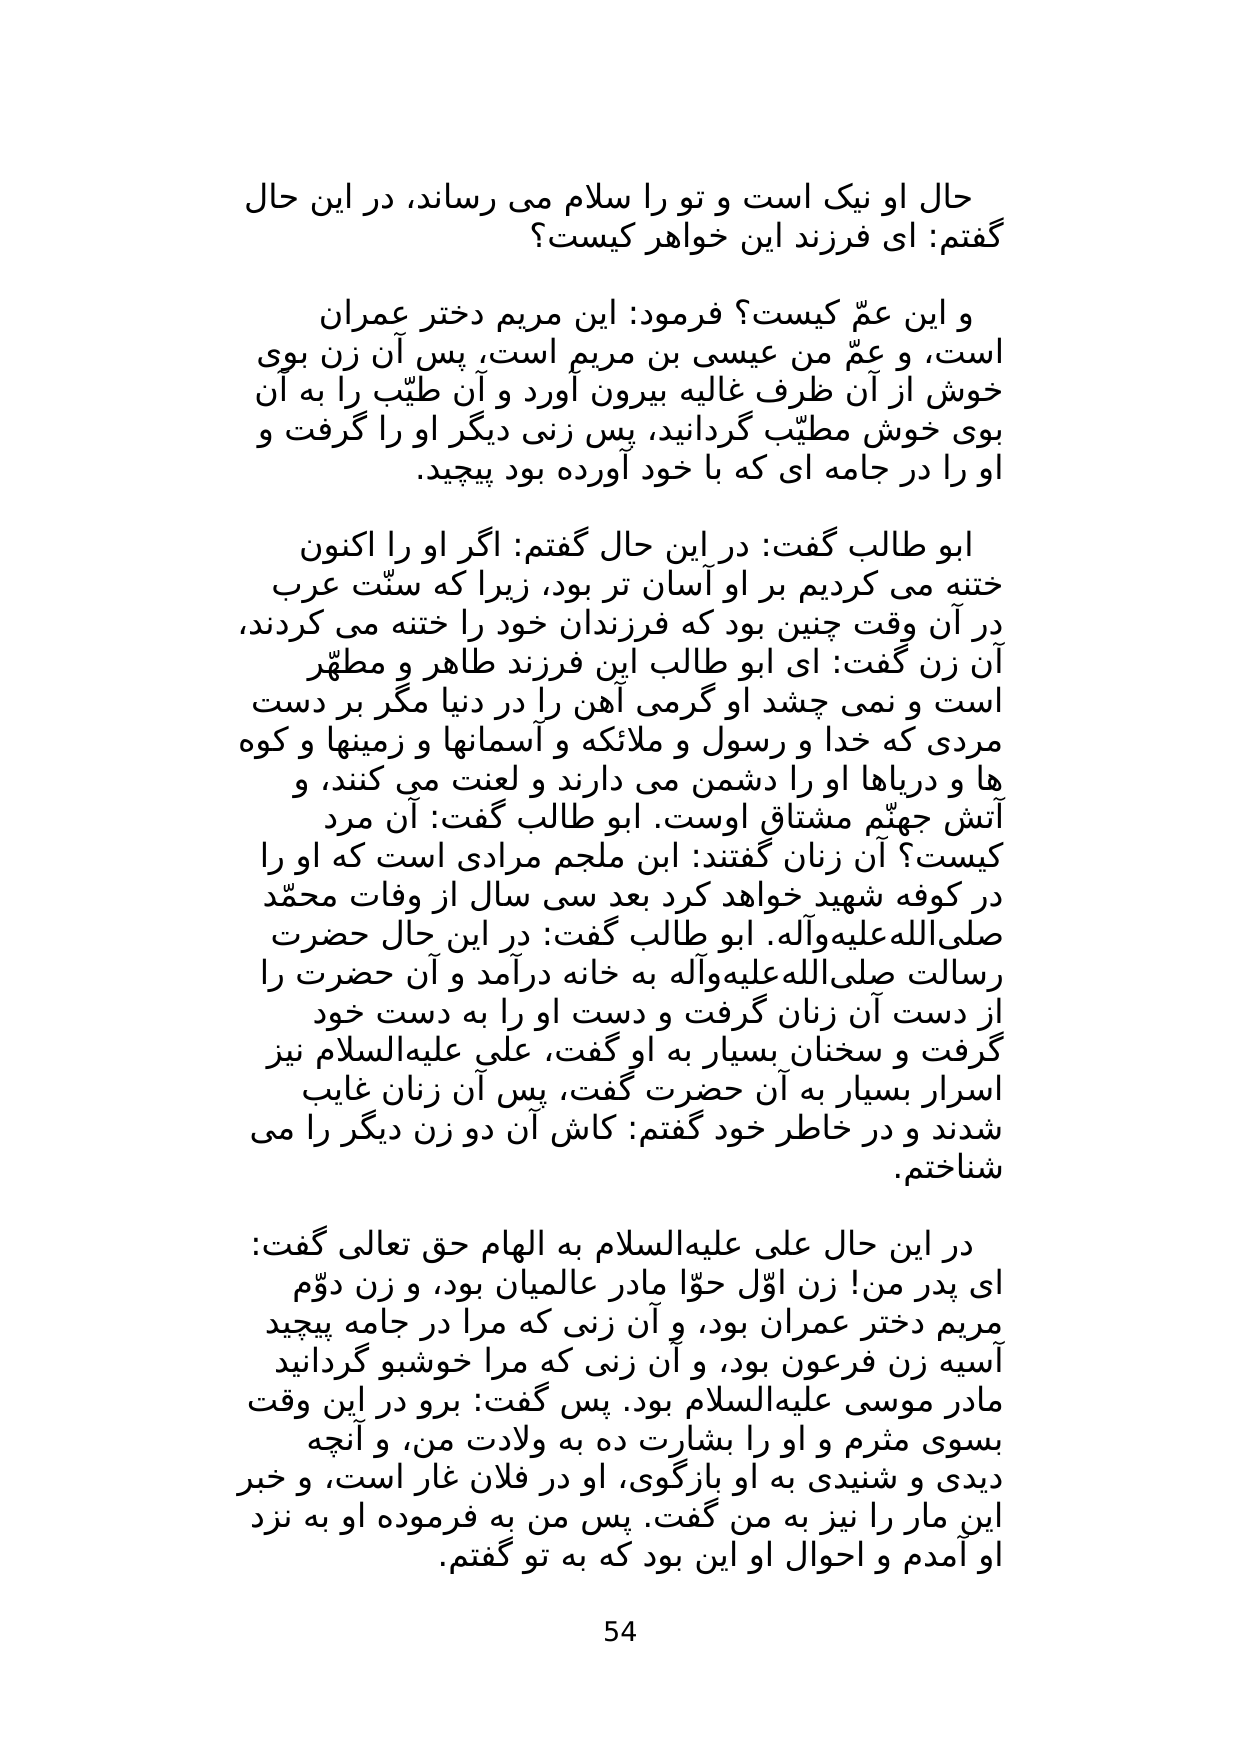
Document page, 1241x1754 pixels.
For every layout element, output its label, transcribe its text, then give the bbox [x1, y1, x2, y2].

text در این حال علی عليه‌السلام به الهام حق تعالی گفت: ای پدر من! زن اوّل حوّا مادر عالمیان بود، و زن دوّم مریم دختر عمران بود، و آن زنی که مرا در جامه پیچید آسیه زن فرعون بود، و آن زنی که مرا خوشبو گردانید مادر موسی عليه‌السلام بود. پس گفت: برو در این وقت بسوی مثرم و او را بشارت ده به ولادت من، و آنچه دیدی و شنیدی به او بازگوی، او در فلان غار است، و خبر این مار را نیز به من گفت. پس من به فرموده او به نزد او آمدم و احوال او این بود که به تو گفتم. [236, 1225, 1004, 1574]
text و این عمّ کیست؟ فرمود: این مریم دختر عمران است، و عمّ من عیسی بن مریم است، پس آن زن بوی خوش از آن ظرف غالیه بیرون آورد و آن طیّب را به آن بوی خوش مطیّب گردانید، پس زنی دیگر او را گرفت و او را در جامه ای که با خود آورده بود پیچید. [236, 293, 1004, 487]
text ابو طالب گفت: در این حال گفتم: اگر او را اکنون ختنه می کردیم بر او آسان تر بود، زیرا که سنّت عرب در آن وقت چنین بود که فرزندان خود را ختنه می کردند، آن زن گفت: ای ابو طالب این فرزند طاهر و مطهّر است و نمی چشد او گرمی آهن را در دنیا مگر بر دست مردی که خدا و رسول و ملائکه و آسمانها و زمینها و کوه ها و دریاها او را دشمن می دارند و لعنت می کنند، و آتش جهنّم مشتاق اوست. ابو طالب گفت: آن مرد کیست؟ آن زنان گفتند: ابن ملجم مرادی است که او را در کوفه شهید خواهد کرد بعد سی سال از وفات محمّد صلى‌الله‌عليه‌وآله. ابو طالب گفت: در این حال حضرت رسالت صلى‌الله‌عليه‌وآله به خانه درآمد و آن حضرت را از دست آن زنان گرفت و دست او را به دست خود گرفت و سخنان بسیار به او گفت، علی عليه‌السلام نیز اسرار بسیار به آن حضرت گفت، پس آن زنان غایب شدند و در خاطر خود گفتم: کاش آن دو زن دیگر را می شناختم. [236, 526, 1004, 1186]
text حال او نیک است و تو را سلام می رساند، در این حال گفتم: ای فرزند این خواهر کیست؟ [236, 177, 1004, 255]
